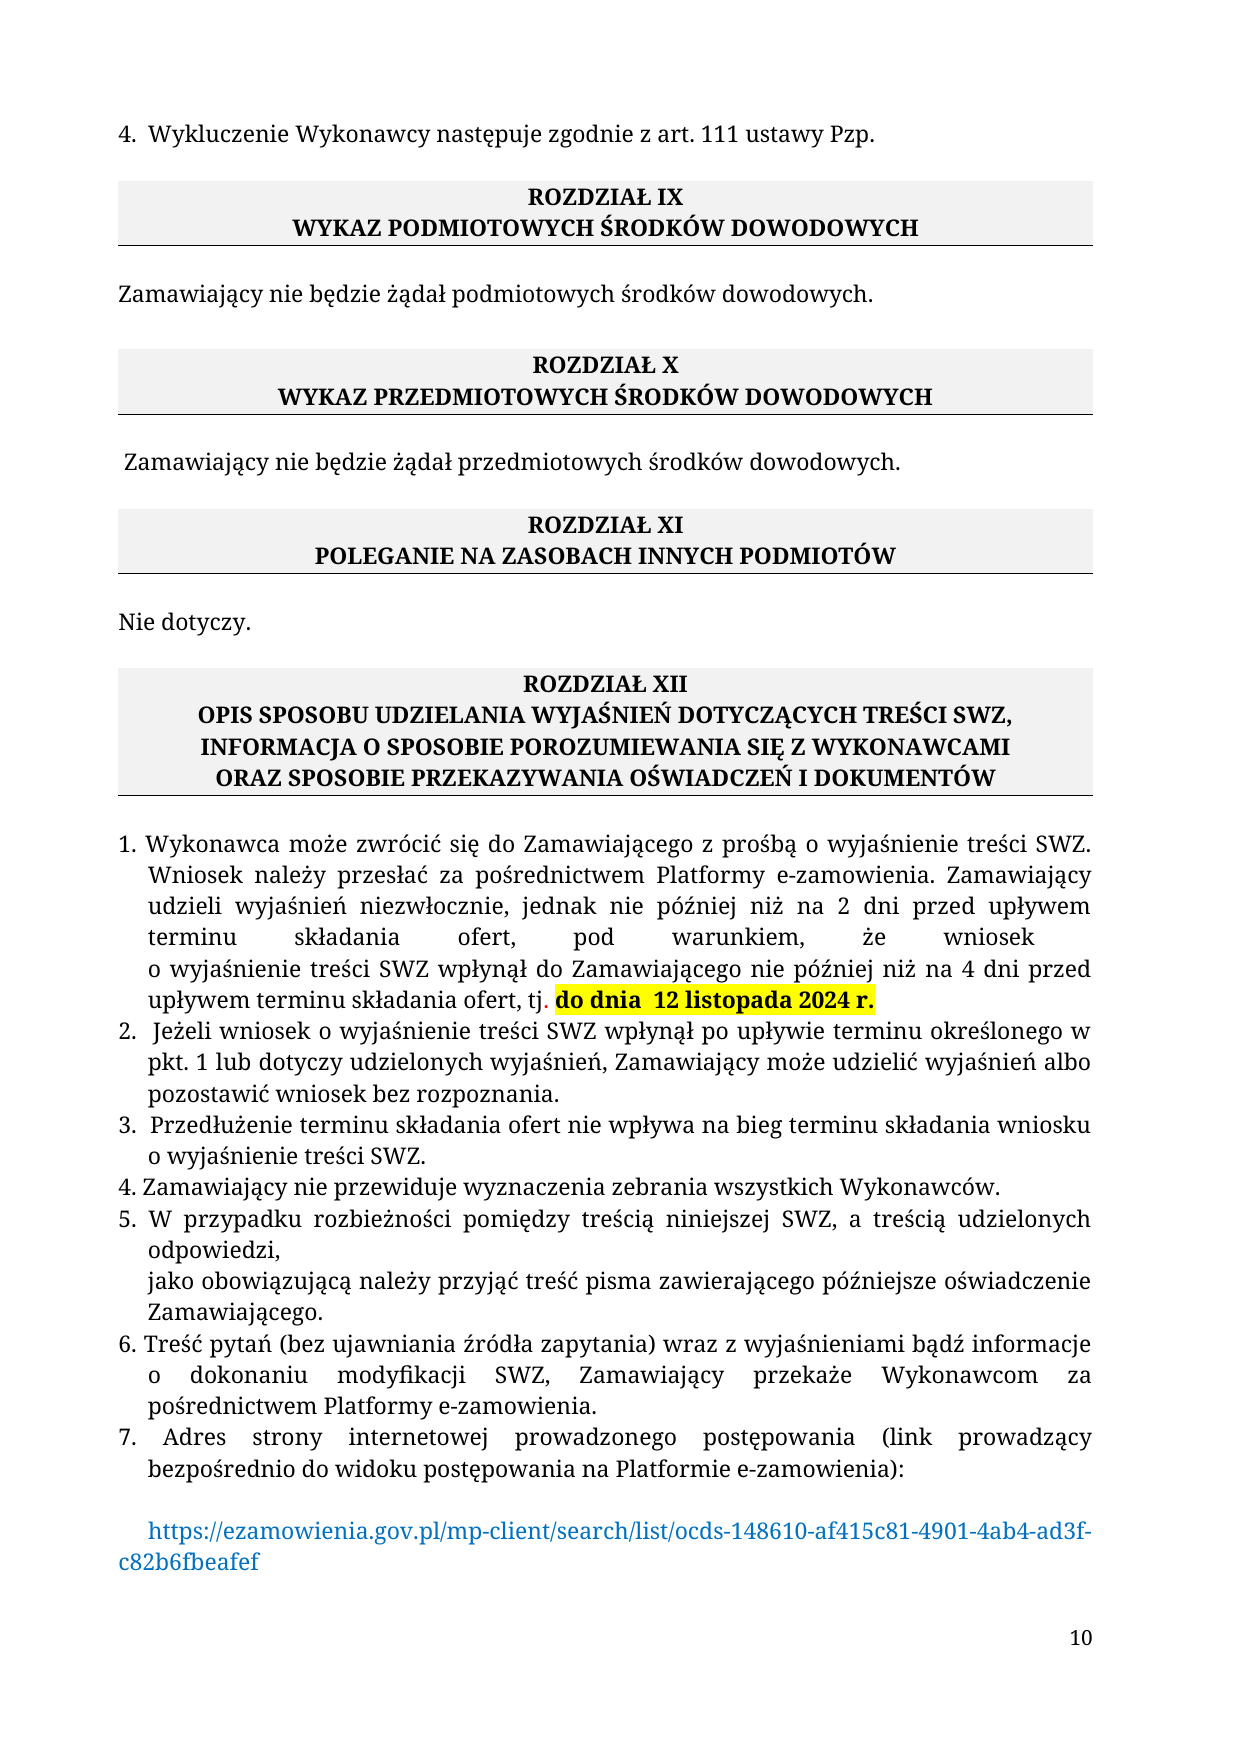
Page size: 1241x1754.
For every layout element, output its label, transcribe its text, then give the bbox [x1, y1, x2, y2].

text ROZDZIAŁ X [118, 349, 1093, 381]
text WYKAZ PRZEDMIOTOWYCH ŚRODKÓW DOWODOWYCH [118, 381, 1093, 414]
text WYKAZ PODMIOTOWYCH ŚRODKÓW DOWODOWYCH [118, 212, 1093, 245]
text OPIS SPOSOBU UDZIELANIA WYJAŚNIEŃ DOTYCZĄCYCH TREŚCI SWZ, [118, 699, 1093, 731]
text 6. Treść pytań (bez ujawniania źródła zapytania) wraz z wyjaśnieniami bądź informacje o dokonaniu modyfikacji SWZ, Zamawiający przekaże Wykonawcom za pośrednictwem Platformy e-zamowienia. [118, 1327, 1093, 1421]
text POLEGANIE NA ZASOBACH INNYCH PODMIOTÓW [118, 540, 1093, 573]
text ROZDZIAŁ IX [118, 181, 1093, 212]
text 1. Wykonawca może zwrócić się do Zamawiającego z prośbą o wyjaśnienie treści SWZ. Wniosek należy przesłać za pośrednictwem Platformy e-zamowienia. Zamawiający udzieli wyjaśnień niezwłocznie, jednak nie później niż na 2 dni przed upływem terminu składania ofert, pod warunkiem, że wniosek o wyjaśnienie treści SWZ wpłynął do Zamawiającego nie później niż na 4 dni przed upływem terminu składania ofert, tj. do dnia 12 listopada 2024 r. [118, 827, 1093, 1015]
text ORAZ SPOSOBIE PRZEKAZYWANIA OŚWIADCZEŃ I DOKUMENTÓW [118, 762, 1093, 795]
text 2. Jeżeli wniosek o wyjaśnienie treści SWZ wpłynął po upływie terminu określonego w pkt. 1 lub dotyczy udzielonych wyjaśnień, Zamawiający może udzielić wyjaśnień albo pozostawić wniosek bez rozpoznania. [118, 1015, 1093, 1109]
text 3. Przedłużenie terminu składania ofert nie wpływa na bieg terminu składania wniosku o wyjaśnienie treści SWZ. [118, 1109, 1093, 1171]
text Zamawiający nie będzie żądał przedmiotowych środków dowodowych. [118, 446, 1093, 477]
text 7. Adres strony internetowej prowadzonego postępowania (link prowadzący bezpośrednio do widoku postępowania na Platformie e-zamowienia): [118, 1421, 1093, 1484]
text Zamawiający nie będzie żądał podmiotowych środków dowodowych. [118, 277, 1093, 309]
text 4. Zamawiający nie przewiduje wyznaczenia zebrania wszystkich Wykonawców. [118, 1171, 1093, 1202]
text ROZDZIAŁ XI [118, 509, 1093, 540]
text Nie dotyczy. [118, 606, 1093, 637]
text ROZDZIAŁ XII [118, 668, 1093, 699]
text 5. W przypadku rozbieżności pomiędzy treścią niniejszej SWZ, a treścią udzielonych odpowiedzi, jako obowiązującą należy przyjąć treść pisma zawierającego późniejsze oświadczenie Zamawiającego. [118, 1202, 1093, 1327]
text INFORMACJA O SPOSOBIE POROZUMIEWANIA SIĘ Z WYKONAWCAMI [118, 731, 1093, 762]
text https://ezamowienia.gov.pl/mp-client/search/list/ocds-148610-af415c81-4901-4ab4-ad3f-c82b6fbeafef [259, 1515, 1093, 1577]
list Wykluczenie Wykonawcy następuje zgodnie z art. 111 ustawy Pzp. [118, 118, 1093, 149]
